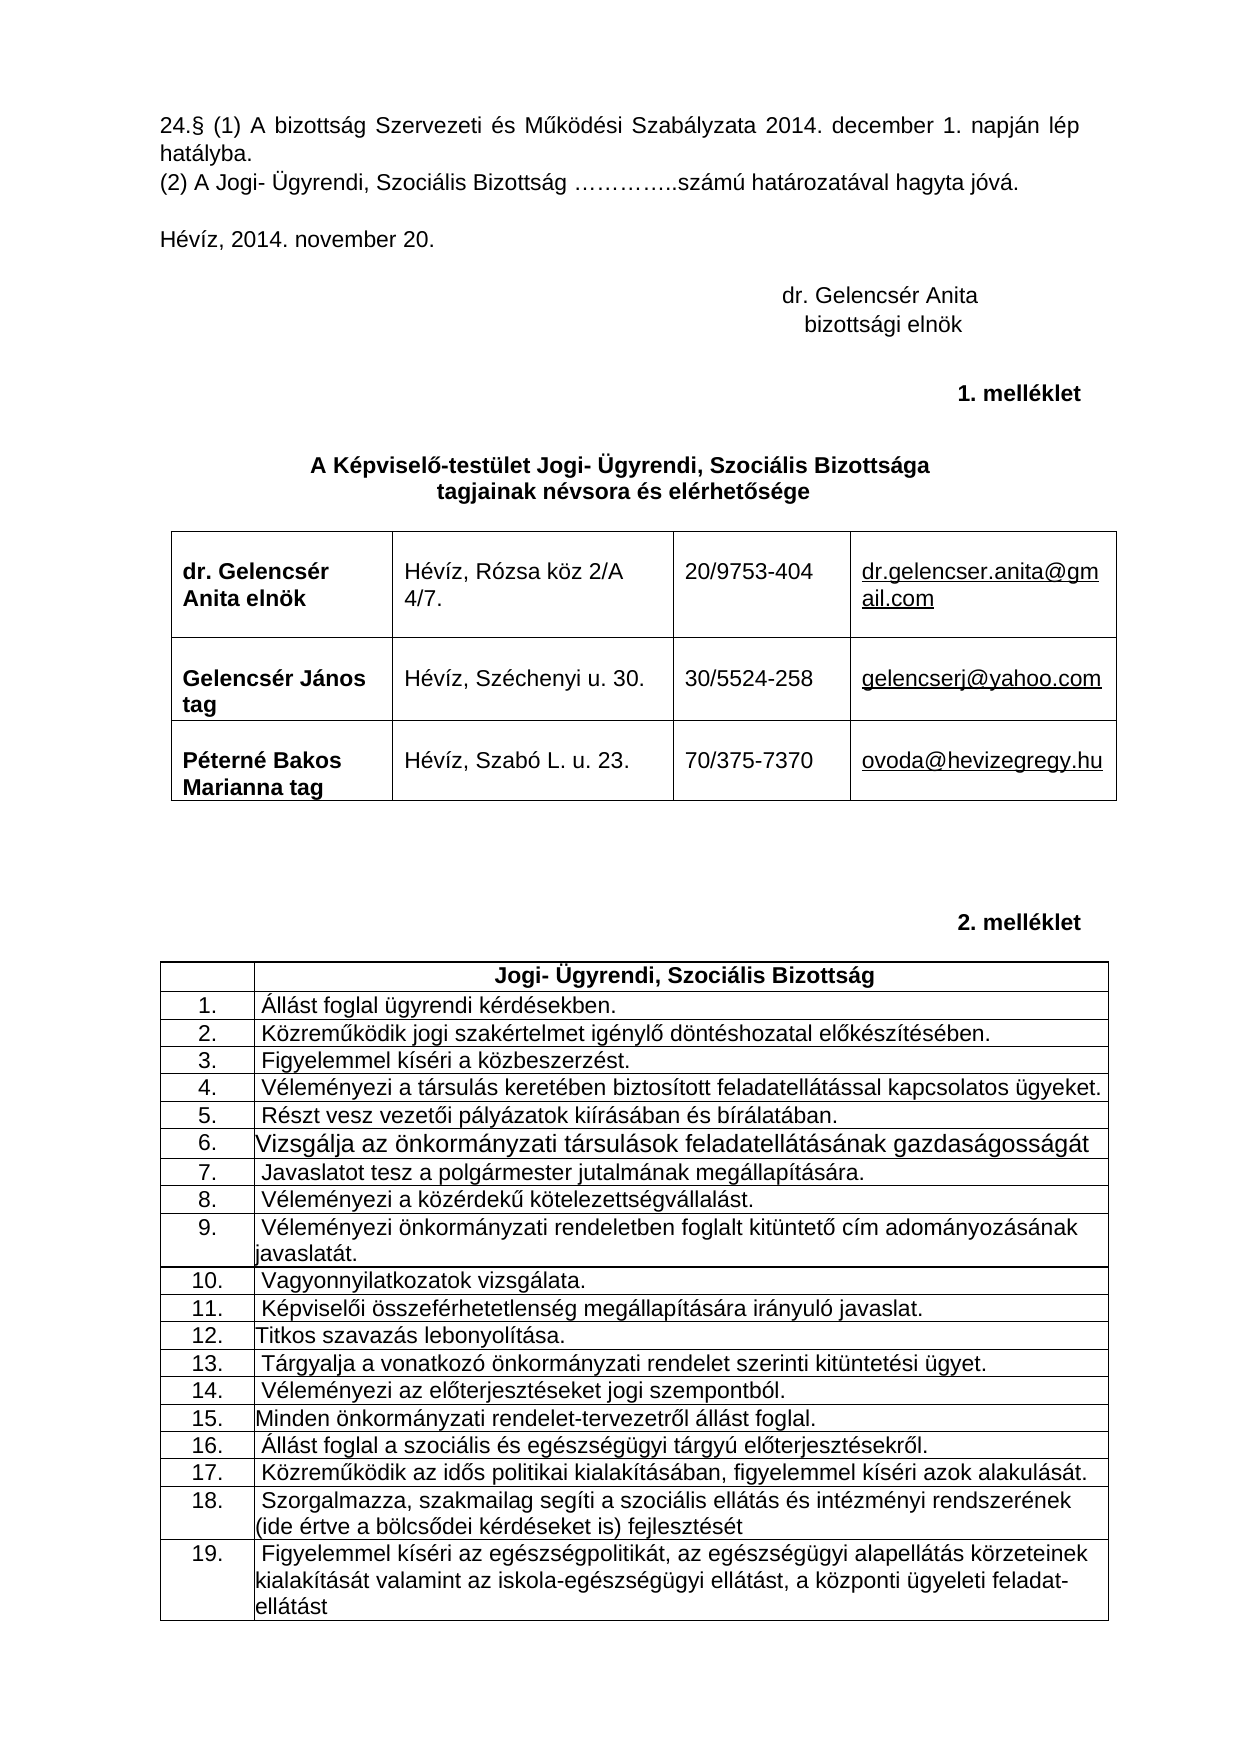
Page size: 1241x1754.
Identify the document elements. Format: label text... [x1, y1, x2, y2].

table_cell 12. [161, 1322, 254, 1349]
text dr. Gelencsér Anita [189, 282, 1081, 309]
table_cell Véleményezi a közérdekű kötelezettségvállalást. [255, 1186, 1108, 1213]
table_cell Figyelemmel kíséri az egészségpolitikát, az egészségügyi alapellátás körzeteinek kialakítását valamint az iskola-egészségügyi ellátást, a központi ügyeleti feladat-ellátást [255, 1540, 1108, 1619]
table_header Hévíz, Rózsa köz 2/A 4/7. [393, 532, 673, 637]
table_cell Péterné Bakos Marianna tag [172, 721, 392, 800]
table_header Jogi- Ügyrendi, Szociális Bizottság [255, 963, 1108, 991]
table_cell Minden önkormányzati rendelet-tervezetről állást foglal. [255, 1405, 1108, 1431]
text Hévíz, 2014. november 20. [159, 226, 1081, 252]
table_header dr.gelencser.anita@gmail.com [851, 532, 1116, 637]
table_cell 6. [161, 1129, 254, 1158]
text bizottsági elnök [189, 311, 1081, 337]
text A Képviselő-testület Jogi- Ügyrendi, Szociális Bizottsága [159, 452, 1081, 478]
table_cell 3. [161, 1047, 254, 1073]
text tagjainak névsora és elérhetősége [159, 478, 1081, 504]
table_cell 16. [161, 1432, 254, 1458]
table_cell 8. [161, 1186, 254, 1213]
table_cell 1. [161, 992, 254, 1018]
table_cell Vagyonnyilatkozatok vizsgálata. [255, 1268, 1108, 1294]
table_cell 19. [161, 1540, 254, 1619]
text 2. melléklet [159, 909, 1081, 935]
table_cell 5. [161, 1102, 254, 1128]
table_header 20/9753-404 [674, 532, 850, 637]
table_cell 17. [161, 1459, 254, 1486]
table_cell 30/5524-258 [674, 638, 850, 720]
table_cell Szorgalmazza, szakmailag segíti a szociális ellátás és intézményi rendszerének (ide értve a bölcsődei kérdéseket is) fejlesztését [255, 1487, 1108, 1539]
table_cell gelencserj@yahoo.com [851, 638, 1116, 720]
text (2) A Jogi- Ügyrendi, Szociális Bizottság …………..számú határozatával hagyta jóvá. [159, 169, 1081, 195]
table_cell Állást foglal a szociális és egészségügyi tárgyú előterjesztésekről. [255, 1432, 1108, 1458]
table_cell Figyelemmel kíséri a közbeszerzést. [255, 1047, 1108, 1073]
table_cell Javaslatot tesz a polgármester jutalmának megállapítására. [255, 1159, 1108, 1185]
table_cell Gelencsér János tag [172, 638, 392, 720]
table_cell Képviselői összeférhetetlenség megállapítására irányuló javaslat. [255, 1295, 1108, 1321]
table_cell Véleményezi az előterjesztéseket jogi szempontból. [255, 1377, 1108, 1403]
table_cell 15. [161, 1405, 254, 1431]
table_cell Közreműködik az idős politikai kialakításában, figyelemmel kíséri azok alakulását. [255, 1459, 1108, 1486]
table_cell Közreműködik jogi szakértelmet igénylő döntéshozatal előkészítésében. [255, 1020, 1108, 1046]
table_header dr. Gelencsér Anita elnök [172, 532, 392, 637]
table_cell Hévíz, Szabó L. u. 23. [393, 721, 673, 800]
table_cell 9. [161, 1214, 254, 1266]
table_cell Részt vesz vezetői pályázatok kiírásában és bírálatában. [255, 1102, 1108, 1128]
table_cell 2. [161, 1020, 254, 1046]
table_cell 18. [161, 1487, 254, 1539]
table_header [161, 963, 254, 991]
table_cell Véleményezi a társulás keretében biztosított feladatellátással kapcsolatos ügyeket. [255, 1074, 1108, 1101]
table_cell 70/375-7370 [674, 721, 850, 800]
table_cell Tárgyalja a vonatkozó önkormányzati rendelet szerinti kitüntetési ügyet. [255, 1350, 1108, 1376]
table_cell 11. [161, 1295, 254, 1321]
table_cell Véleményezi önkormányzati rendeletben foglalt kitüntető cím adományozásának javaslatát. [255, 1214, 1108, 1266]
text 24.§ (1) A bizottság Szervezeti és Működési Szabályzata 2014. december 1. napján lép hatályba. [159, 112, 1081, 167]
table_cell 13. [161, 1350, 254, 1376]
subtitle 1. melléklet [159, 380, 1081, 407]
table_cell Hévíz, Széchenyi u. 30. [393, 638, 673, 720]
table_cell Állást foglal ügyrendi kérdésekben. [255, 992, 1108, 1018]
table_cell 14. [161, 1377, 254, 1403]
table_cell ovoda@hevizegregy.hu [851, 721, 1116, 800]
table_cell Vizsgálja az önkormányzati társulások feladatellátásának gazdaságosságát [255, 1129, 1108, 1158]
table_cell Titkos szavazás lebonyolítása. [255, 1322, 1108, 1349]
table_cell 7. [161, 1159, 254, 1185]
table_cell 4. [161, 1074, 254, 1101]
table_cell 10. [161, 1268, 254, 1294]
